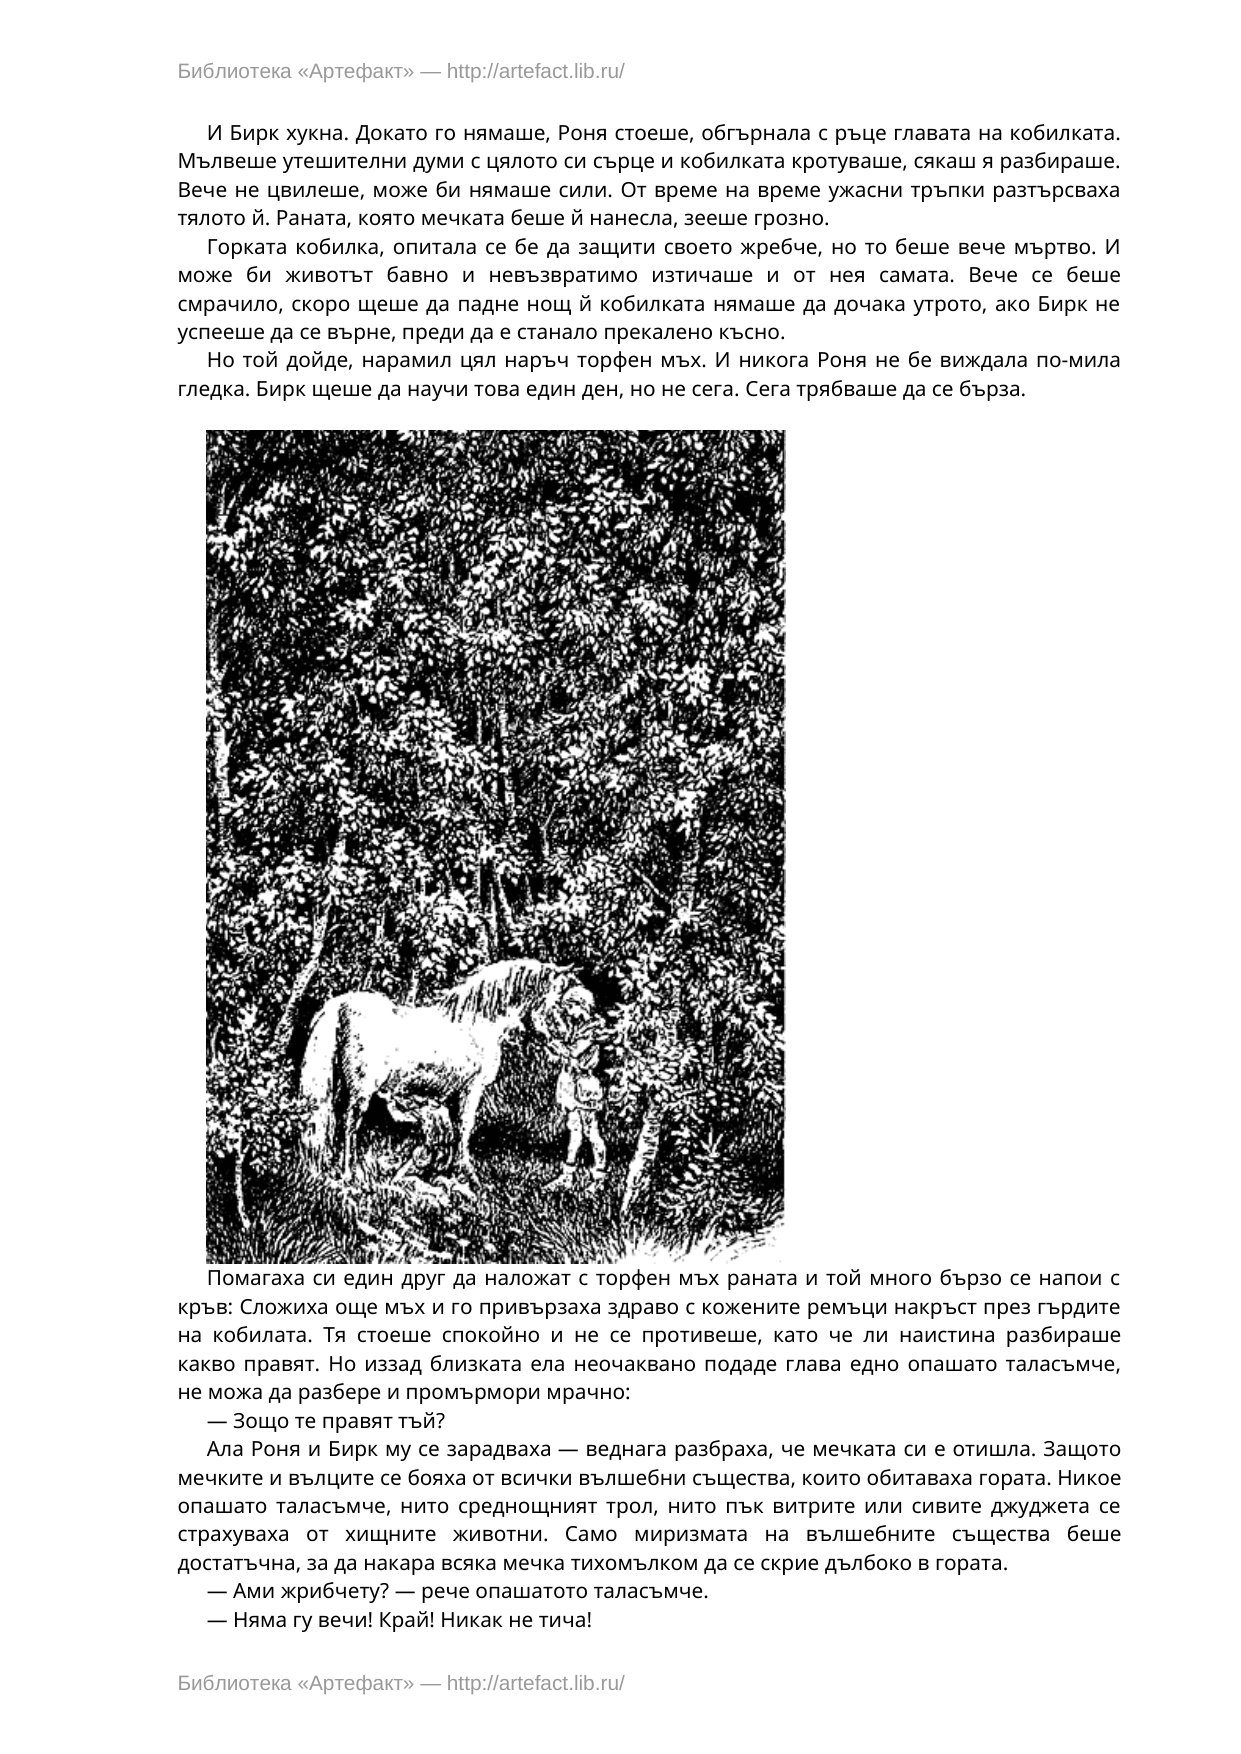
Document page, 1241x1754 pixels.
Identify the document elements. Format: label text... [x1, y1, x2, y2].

picture [206, 430, 786, 1264]
text — Няма гу вечи! Край! Никак не тича! [177, 1605, 1122, 1633]
text Ала Роня и Бирк му се зарадваха — веднага разбраха, че мечката си е отишла. Защото мечките и вълците се бояха от всички вълшебни същества, които обитаваха гората. Никое опашато таласъмче, нито среднощният трол, нито пък витрите или сивите джуджета се страхуваха от хищните животни. Само миризмата на вълшебните същества беше достатъчна, за да накара всяка мечка тихомълком да се скрие дълбоко в гората. [177, 1434, 1122, 1576]
text Горката кобилка, опитала се бе да защити своето жребче, но то беше вече мъртво. И може би животът бавно и невъзвратимо изтичаше и от нея самата. Вече се беше смрачило, скоро щеше да падне нощ й кобилката нямаше да дочака утрото, ако Бирк не успееше да се върне, преди да е станало прекалено късно. [177, 232, 1122, 346]
text Помагаха си един друг да наложат с торфен мъх раната и той много бързо се напои с кръв: Сложиха още мъх и го привързаха здраво с кожените ремъци накръст през гърдите на кобилата. Тя стоеше спокойно и не се противеше, като че ли наистина разбираше какво правят. Но иззад близката ела неочаквано подаде глава едно опашато таласъмче, не можа да разбере и промърмори мрачно: [177, 1263, 1122, 1406]
text — Зощо те правят тъй? [177, 1406, 1122, 1434]
text И Бирк хукна. Докато го нямаше, Роня стоеше, обгърнала с ръце главата на кобилката. Мълвеше утешителни думи с цялото си сърце и кобилката кротуваше, сякаш я разбираше. Вече не цвилеше, може би нямаше сили. От време на време ужасни тръпки разтърсваха тялото й. Раната, която мечката беше й нанесла, зееше грозно. [177, 118, 1122, 232]
text — Ами жрибчету? — рече опашатото таласъмче. [177, 1576, 1122, 1605]
text Но той дойде, нарамил цял наръч торфен мъх. И никога Роня не бе виждала по-мила гледка. Бирк щеше да научи това един ден, но не сега. Сега трябваше да се бърза. [177, 346, 1122, 402]
